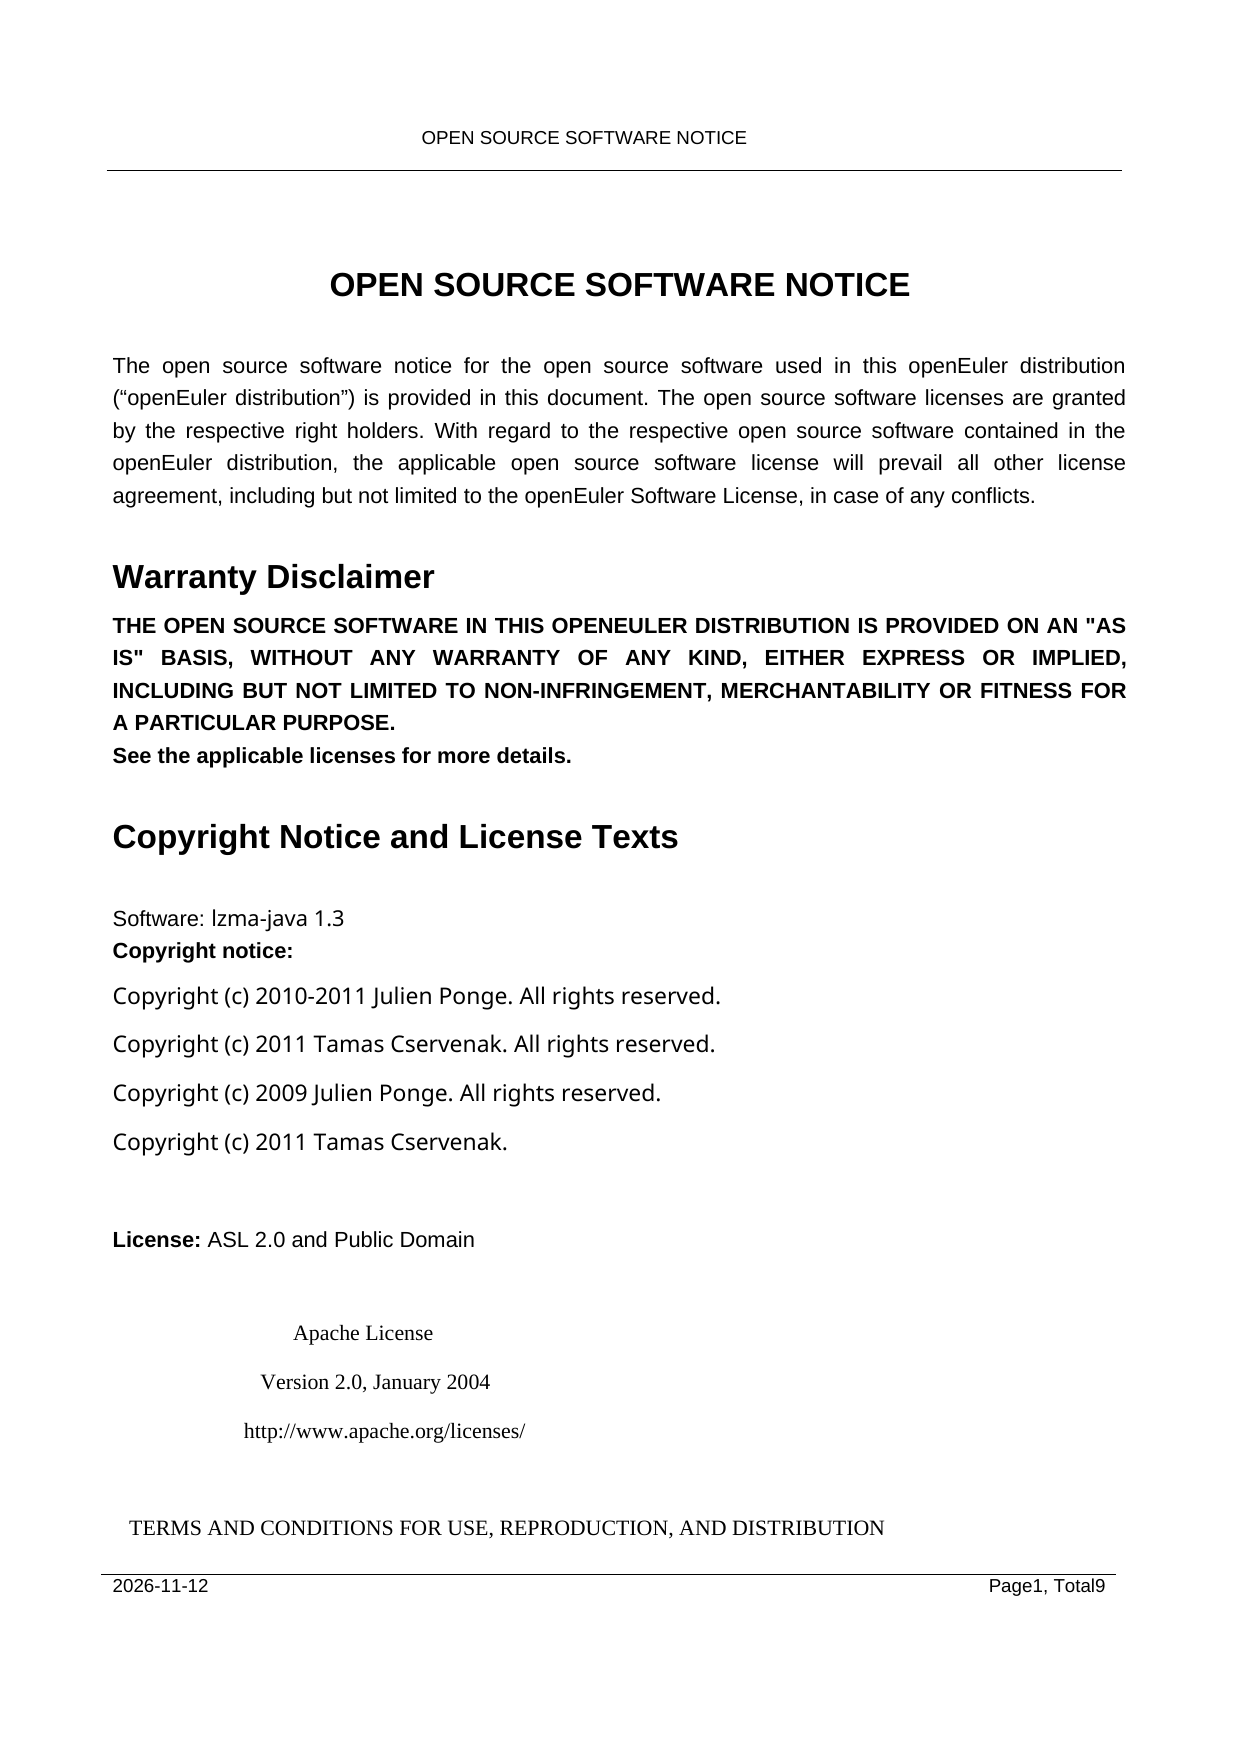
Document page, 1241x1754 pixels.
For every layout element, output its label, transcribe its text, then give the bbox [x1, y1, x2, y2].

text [112, 1268, 1128, 1544]
text THE OPEN SOURCE SOFTWARE IN THIS OPENEULER DISTRIBUTION IS PROVIDED ON AN "AS IS" BASIS, WITHOUT ANY WARRANTY OF ANY KIND, EITHER EXPRESS OR IMPLIED, INCLUDING BUT NOT LIMITED TO NON-INFRINGEMENT, MERCHANTABILITY OR FITNESS FOR A PARTICULAR PURPOSE. See the applicable licenses for more details. [112, 609, 1128, 771]
text Warranty Disclaimer [112, 544, 1128, 609]
text Copyright Notice and License Texts [112, 804, 1128, 869]
text OPEN SOURCE SOFTWARE NOTICE [112, 251, 1128, 316]
text Copyright notice: [112, 934, 1128, 966]
text License: ASL 2.0 and Public Domain [112, 1223, 1128, 1255]
text Software: lzma-java 1.3 [112, 901, 1128, 934]
text The open source software notice for the open source software used in this openEuler distribution (“openEuler distribution”) is provided in this document. The open source software licenses are granted by the respective right holders. With regard to the respective open source software contained in the openEuler distribution, the applicable open source software license will prevail all other license agreement, including but not limited to the openEuler Software License, in case of any conflicts. [112, 349, 1128, 511]
text Copyright (c) 2010-2011 Julien Ponge. All rights reserved. Copyright (c) 2011 Tamas Cservenak. All rights reserved. Copyright (c) 2009 Julien Ponge. All rights reserved. Copyright (c) 2011 Tamas Cservenak. [112, 979, 1128, 1207]
